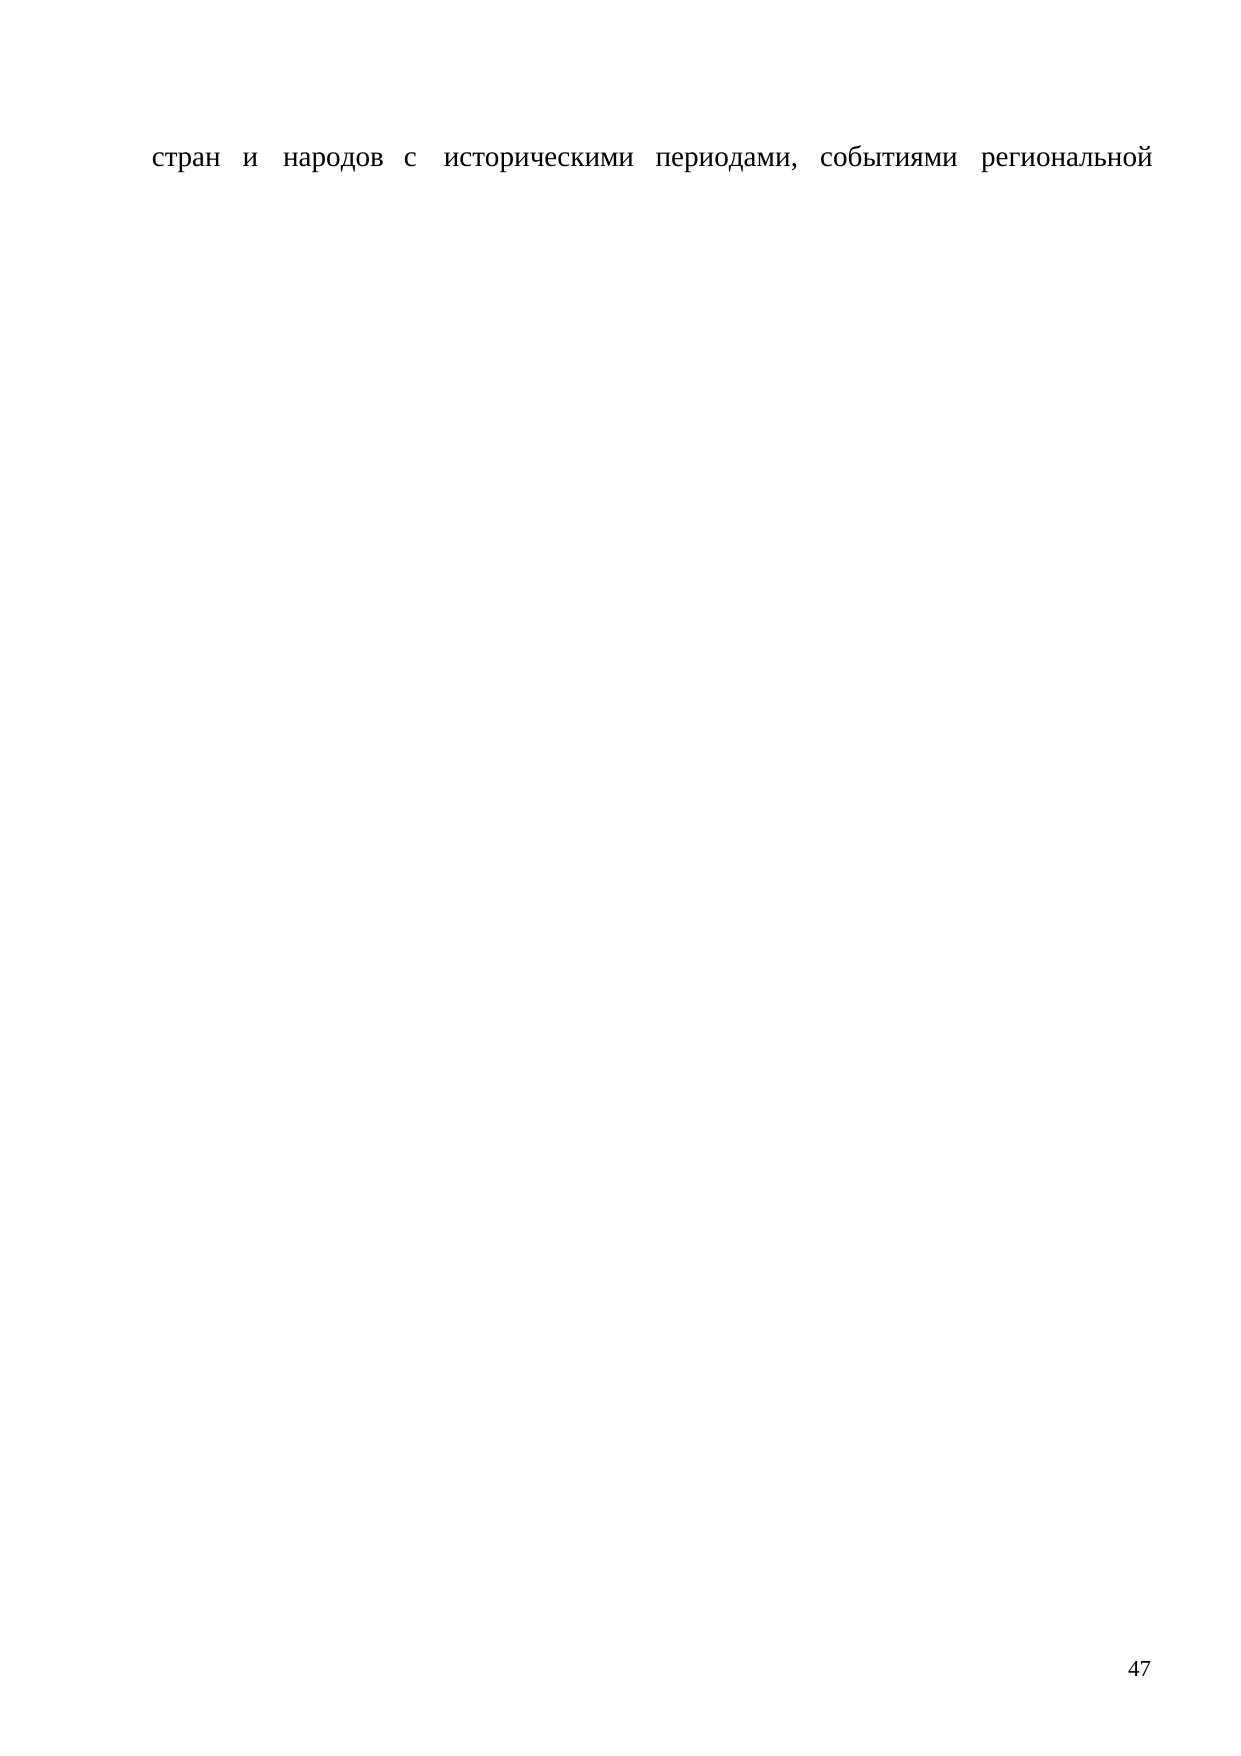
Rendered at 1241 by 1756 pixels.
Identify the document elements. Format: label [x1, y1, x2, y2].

text [148, 139, 1152, 173]
